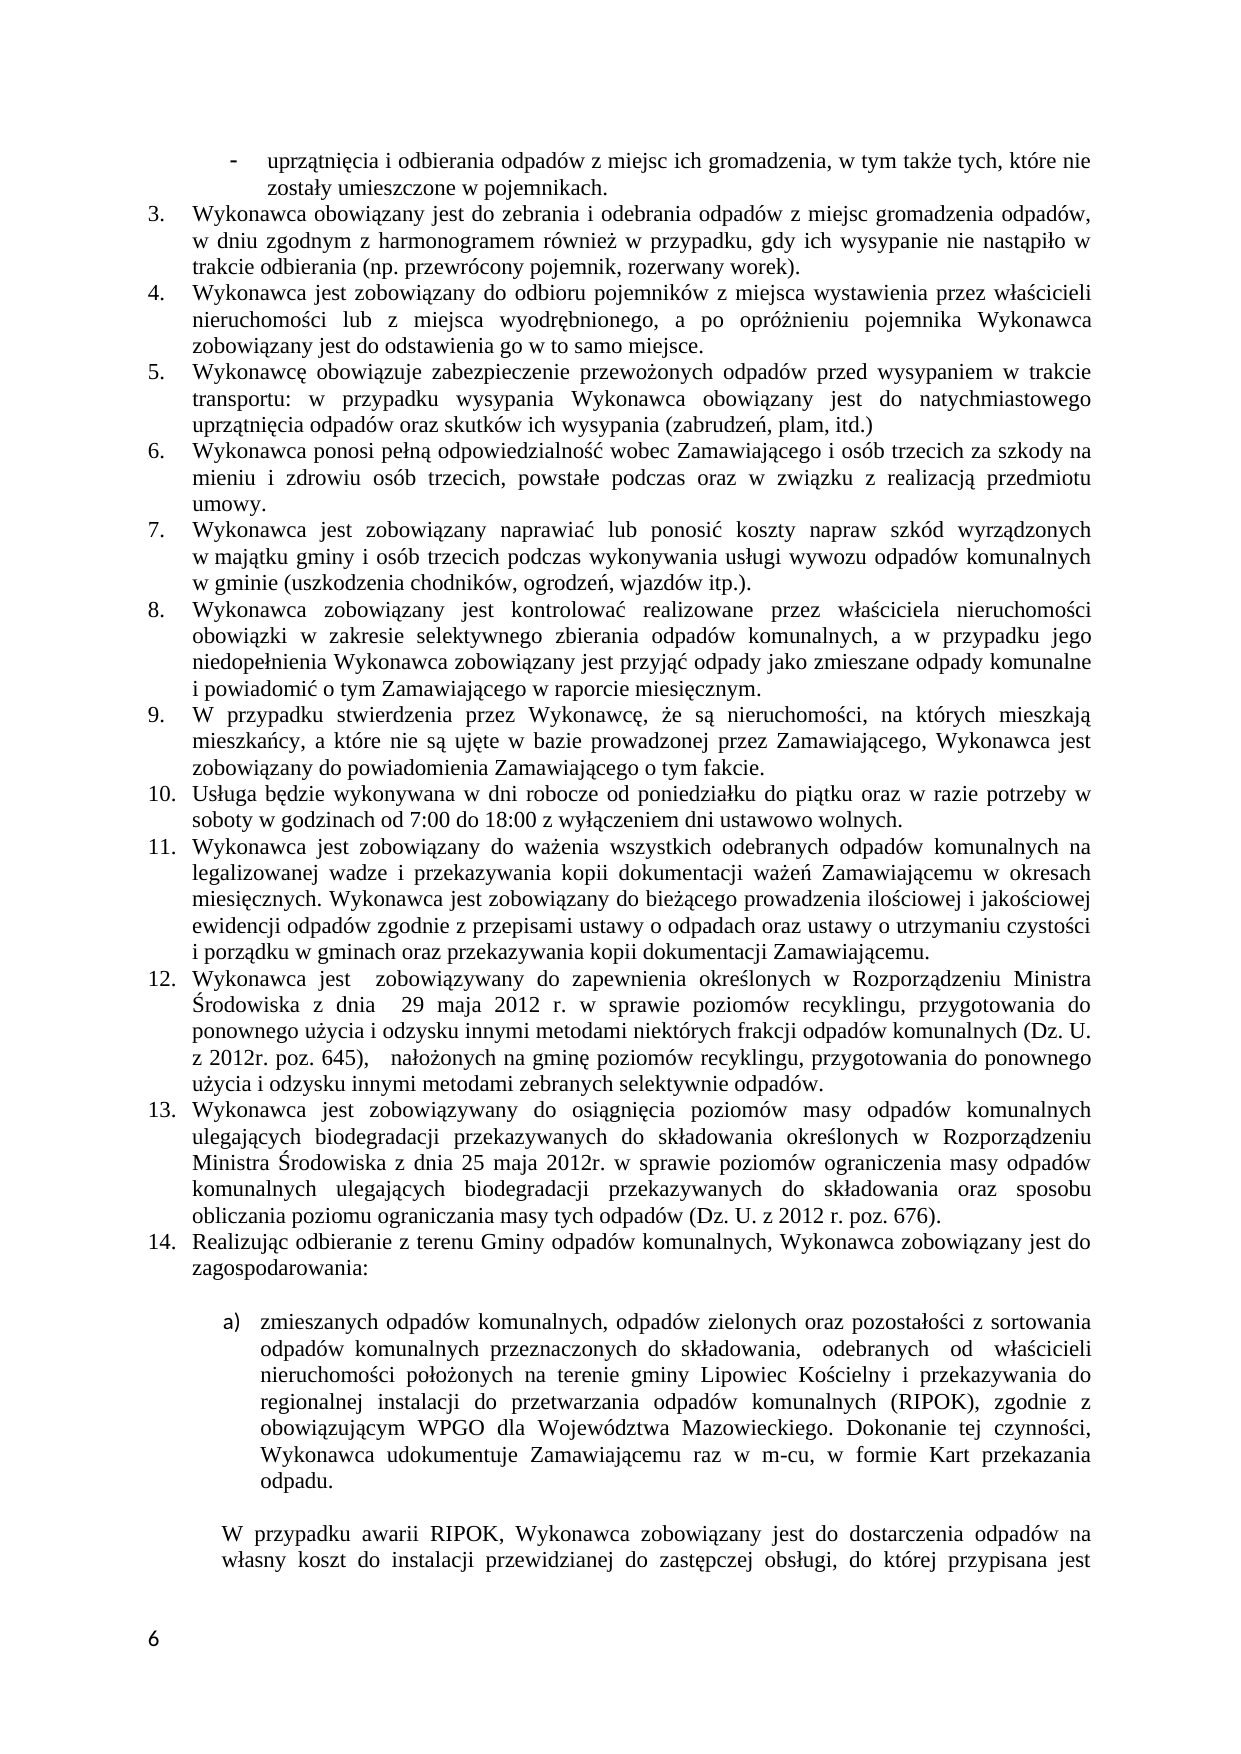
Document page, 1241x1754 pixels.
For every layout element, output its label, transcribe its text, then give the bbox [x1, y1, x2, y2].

list Usługa będzie wykonywana w dni robocze od poniedziałku do piątku oraz w razie potrzeby w soboty w godzinach od 7:00 do 18:00 z wyłączeniem dni ustawowo wolnych. [148, 780, 1093, 833]
list zmieszanych odpadów komunalnych, odpadów zielonych oraz pozostałości z sortowania odpadów komunalnych przeznaczonych do składowania, odebranych od właścicieli nieruchomości położonych na terenie gminy Lipowiec Kościelny i przekazywania do regionalnej instalacji do przetwarzania odpadów komunalnych (RIPOK), zgodnie z obowiązującym WPGO dla Województwa Mazowieckiego. Dokonanie tej czynności, Wykonawca udokumentuje Zamawiającemu raz w m-cu, w formie Kart przekazania odpadu. [223, 1307, 1093, 1493]
list Wykonawca ponosi pełną odpowiedzialność wobec Zamawiającego i osób trzecich za szkody na mieniu i zdrowiu osób trzecich, powstałe podczas oraz w związku z realizacją przedmiotu umowy. [148, 437, 1093, 517]
list Wykonawca jest zobowiązany naprawiać lub ponosić koszty napraw szkód wyrządzonych w majątku gminy i osób trzecich podczas wykonywania usługi wywozu odpadów komunalnych w gminie (uszkodzenia chodników, ogrodzeń, wjazdów itp.). [148, 517, 1093, 596]
list Wykonawcę obowiązuje zabezpieczenie przewożonych odpadów przed wysypaniem w trakcie transportu: w przypadku wysypania Wykonawca obowiązany jest do natychmiastowego uprzątnięcia odpadów oraz skutków ich wysypania (zabrudzeń, plam, itd.) [148, 358, 1093, 437]
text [221, 1520, 1093, 1572]
list Wykonawca jest zobowiązany do odbioru pojemników z miejsca wystawienia przez właścicieli nieruchomości lub z miejsca wyodrębnionego, a po opróżnieniu pojemnika Wykonawca zobowiązany jest do odstawienia go w to samo miejsce. [148, 279, 1093, 358]
list Wykonawca zobowiązany jest kontrolować realizowane przez właściciela nieruchomości obowiązki w zakresie selektywnego zbierania odpadów komunalnych, a w przypadku jego niedopełnienia Wykonawca zobowiązany jest przyjąć odpady jako zmieszane odpady komunalne i powiadomić o tym Zamawiającego w raporcie miesięcznym. [148, 596, 1093, 701]
list Realizując odbieranie z terenu Gminy odpadów komunalnych, Wykonawca zobowiązany jest do zagospodarowania: [148, 1228, 1093, 1281]
list W przypadku stwierdzenia przez Wykonawcę, że są nieruchomości, na których mieszkają mieszkańcy, a które nie są ujęte w bazie prowadzonej przez Zamawiającego, Wykonawca jest zobowiązany do powiadomienia Zamawiającego o tym fakcie. [148, 701, 1093, 780]
list uprzątnięcia i odbierania odpadów z miejsc ich gromadzenia, w tym także tych, które nie zostały umieszczone w pojemnikach. [229, 148, 1093, 200]
list Wykonawca jest zobowiązywany do zapewnienia określonych w Rozporządzeniu Ministra Środowiska z dnia 29 maja 2012 r. w sprawie poziomów recyklingu, przygotowania do ponownego użycia i odzysku innymi metodami niektórych frakcji odpadów komunalnych (Dz. U. z 2012r. poz. 645), nałożonych na gminę poziomów recyklingu, przygotowania do ponownego użycia i odzysku innymi metodami zebranych selektywnie odpadów. [148, 964, 1093, 1096]
list Wykonawca obowiązany jest do zebrania i odebrania odpadów z miejsc gromadzenia odpadów, w dniu zgodnym z harmonogramem również w przypadku, gdy ich wysypanie nie nastąpiło w trakcie odbierania (np. przewrócony pojemnik, rozerwany worek). [148, 200, 1093, 279]
list Wykonawca jest zobowiązywany do osiągnięcia poziomów masy odpadów komunalnych ulegających biodegradacji przekazywanych do składowania określonych w Rozporządzeniu Ministra Środowiska z dnia 25 maja 2012r. w sprawie poziomów ograniczenia masy odpadów komunalnych ulegających biodegradacji przekazywanych do składowania oraz sposobu obliczania poziomu ograniczania masy tych odpadów (Dz. U. z 2012 r. poz. 676). [148, 1096, 1093, 1228]
list Wykonawca jest zobowiązany do ważenia wszystkich odebranych odpadów komunalnych na legalizowanej wadze i przekazywania kopii dokumentacji ważeń Zamawiającemu w okresach miesięcznych. Wykonawca jest zobowiązany do bieżącego prowadzenia ilościowej i jakościowej ewidencji odpadów zgodnie z przepisami ustawy o odpadach oraz ustawy o utrzymaniu czystości i porządku w gminach oraz przekazywania kopii dokumentacji Zamawiającemu. [148, 833, 1093, 964]
